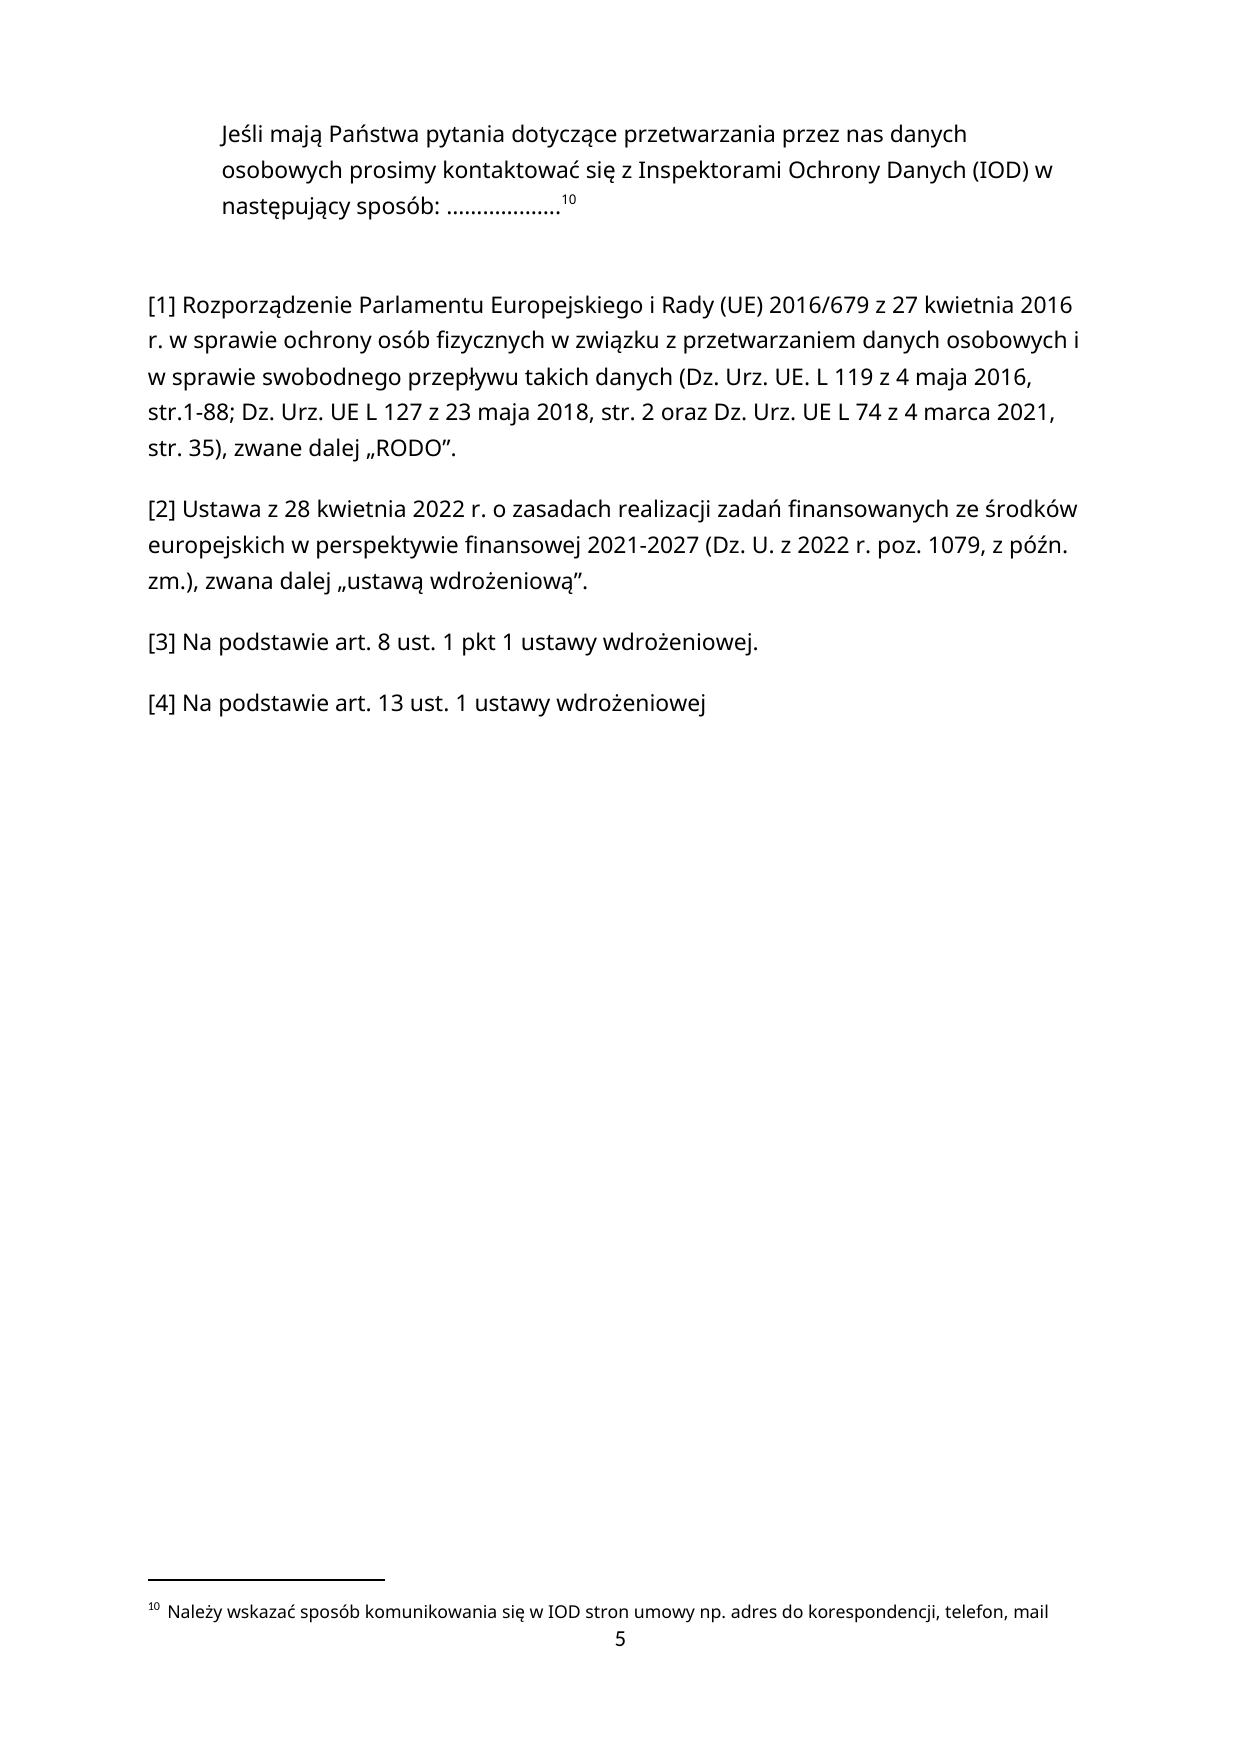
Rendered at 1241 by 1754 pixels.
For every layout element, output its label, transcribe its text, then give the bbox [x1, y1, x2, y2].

text [4] Na podstawie art. 13 ust. 1 ustawy wdrożeniowej [148, 687, 1093, 718]
text [2] Ustawa z 28 kwietnia 2022 r. o zasadach realizacji zadań finansowanych ze środków europejskich w perspektywie finansowej 2021-2027 (Dz. U. z 2022 r. poz. 1079, z późn. zm.), zwana dalej „ustawą wdrożeniową”. [148, 493, 1093, 596]
text Jeśli mają Państwa pytania dotyczące przetwarzania przez nas danych osobowych prosimy kontaktować się z Inspektorami Ochrony Danych (IOD) w następujący sposób: ………………. [221, 118, 1093, 221]
text [1] Rozporządzenie Parlamentu Europejskiego i Rady (UE) 2016/679 z 27 kwietnia 2016 r. w sprawie ochrony osób fizycznych w związku z przetwarzaniem danych osobowych i w sprawie swobodnego przepływu takich danych (Dz. Urz. UE. L 119 z 4 maja 2016, str.1-88; Dz. Urz. UE L 127 z 23 maja 2018, str. 2 oraz Dz. Urz. UE L 74 z 4 marca 2021, str. 35), zwane dalej „RODO”. [148, 288, 1093, 463]
text [3] Na podstawie art. 8 ust. 1 pkt 1 ustawy wdrożeniowej. [148, 626, 1093, 657]
